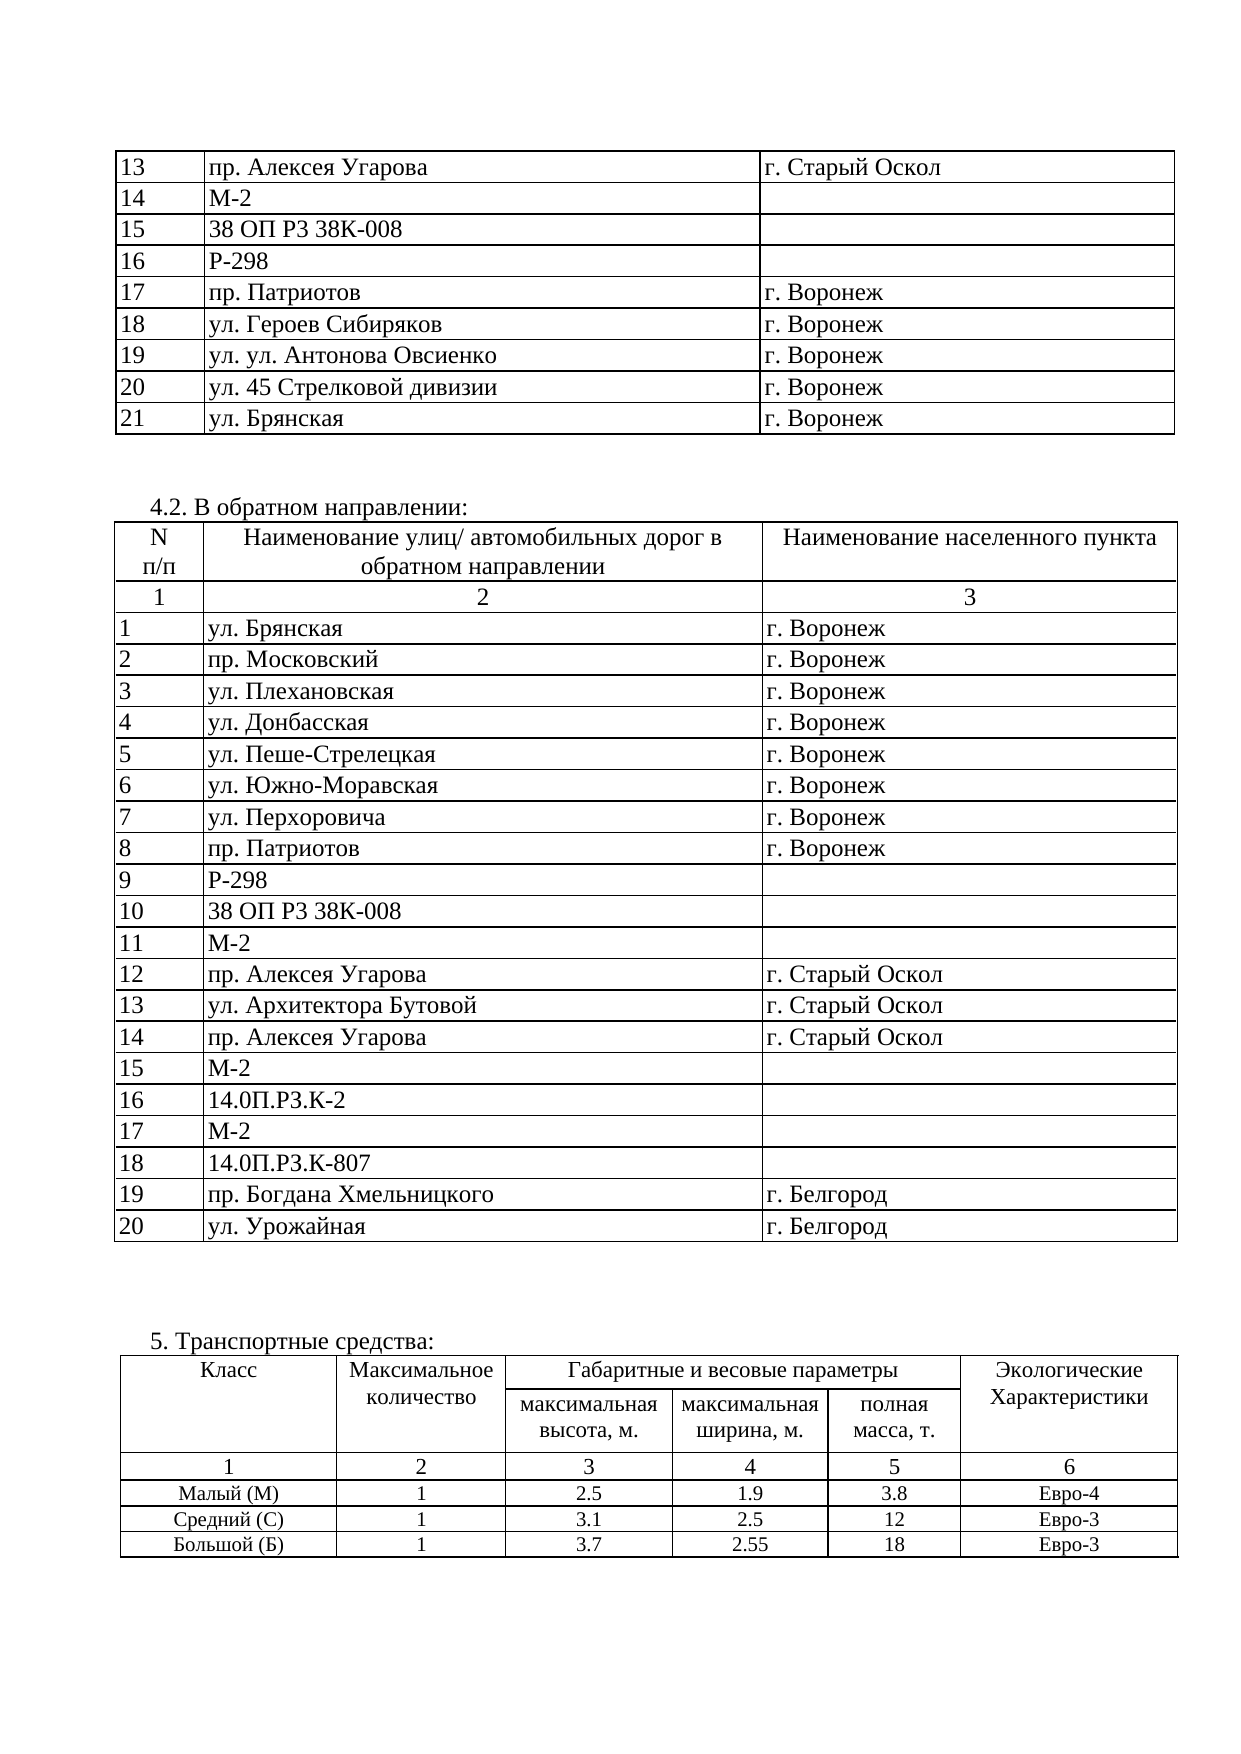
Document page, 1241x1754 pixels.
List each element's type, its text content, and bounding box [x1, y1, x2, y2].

text 5. Транспортные средства: [150, 1326, 1090, 1355]
table_cell 38 ОП Р3 38К-008 [205, 215, 759, 244]
table_cell [763, 863, 1177, 894]
table_cell 18 [115, 1147, 203, 1178]
table_cell [763, 1115, 1177, 1146]
table_cell г. Белгород [763, 1178, 1177, 1209]
table_cell 14.0П.РЗ.К-807 [204, 1148, 762, 1178]
table_cell [763, 1146, 1177, 1178]
table_header Наименование улиц/ автомобильных дорог в обратном направлении [204, 523, 762, 580]
table_cell 3 [115, 675, 203, 706]
table_cell 1 [337, 1481, 505, 1505]
table_cell 3 [763, 580, 1177, 611]
table_cell 1 [115, 581, 203, 611]
table_cell М-2 [205, 183, 759, 213]
table_cell 1.9 [673, 1481, 827, 1505]
table_cell 21 [117, 403, 204, 433]
table_cell 2.5 [506, 1481, 672, 1505]
table_cell г. Воронеж [761, 340, 1174, 370]
table_cell 15 [117, 215, 204, 244]
table_cell г. Старый Оскол [763, 958, 1177, 989]
table_cell Р-298 [204, 865, 762, 894]
table_cell 16 [117, 246, 204, 276]
table_cell 2 [115, 644, 203, 674]
table_cell М-2 [204, 1116, 762, 1146]
table_cell 2.5 [673, 1507, 827, 1531]
table_cell ул. Брянская [204, 613, 762, 643]
table_cell г. Воронеж [763, 674, 1177, 706]
table_cell М-2 [204, 1053, 762, 1083]
table_cell 6 [961, 1453, 1177, 1479]
table_cell г. Воронеж [763, 832, 1177, 863]
table_cell 20 [115, 1210, 203, 1241]
table_cell ул. Перхоровича [204, 802, 762, 832]
table_cell ул. Донбасская [204, 707, 762, 737]
table_cell 14 [117, 183, 204, 213]
table_cell 3 [506, 1453, 672, 1479]
table_cell г. Старый Оскол [761, 152, 1174, 181]
table_cell 3.7 [506, 1532, 672, 1556]
table_cell пр. Богдана Хмельницкого [204, 1179, 762, 1209]
table_cell ул. Брянская [205, 403, 759, 433]
table_cell 10 [115, 896, 203, 926]
table_cell 5 [115, 738, 203, 769]
table_cell Р-298 [205, 246, 759, 276]
table_cell [761, 183, 1174, 213]
table_cell 12 [115, 959, 203, 989]
table_cell [763, 926, 1177, 957]
table_header N п/п [115, 523, 203, 580]
table_cell г. Воронеж [763, 769, 1177, 800]
table_cell пр. Патриотов [205, 277, 759, 307]
table_cell 20 [117, 372, 204, 402]
table_cell г. Воронеж [763, 611, 1177, 643]
table_cell г. Старый Оскол [763, 1020, 1177, 1052]
table_cell [763, 1052, 1177, 1083]
table_cell г. Воронеж [761, 277, 1174, 307]
table_header Класс [121, 1356, 336, 1451]
table_cell 5 [829, 1453, 960, 1479]
table_cell пр. Патриотов [204, 833, 762, 863]
table_cell пр. Алексея Угарова [204, 959, 762, 989]
table_cell пр. Алексея Угарова [204, 1022, 762, 1052]
table_cell 14.0П.РЗ.К-2 [204, 1085, 762, 1115]
table_cell 13 [115, 990, 203, 1020]
table_cell Средний (С) [121, 1507, 336, 1531]
table_cell ул. 45 Стрелковой дивизии [205, 372, 759, 402]
table_cell г. Воронеж [761, 403, 1174, 433]
table_cell 14 [115, 1021, 203, 1052]
table_cell 8 [115, 833, 203, 863]
table_cell 18 [117, 309, 204, 339]
table_cell г. Воронеж [761, 309, 1174, 339]
table_cell Малый (М) [121, 1481, 336, 1505]
table_cell 2 [204, 582, 762, 611]
table_cell ул. Южно-Моравская [204, 770, 762, 800]
table_cell 17 [117, 277, 204, 307]
table_cell ул. Урожайная [204, 1211, 762, 1241]
table_cell 12 [829, 1507, 960, 1531]
table_cell г. Воронеж [763, 643, 1177, 674]
table_cell [761, 215, 1174, 244]
table_cell [763, 895, 1177, 926]
table_cell ул. Плехановская [204, 676, 762, 706]
table_cell 2 [337, 1453, 505, 1479]
table_cell ул. Пеше-Стрелецкая [204, 739, 762, 769]
table_cell 1 [337, 1532, 505, 1556]
table_cell [763, 1083, 1177, 1115]
table_cell 1 [115, 613, 203, 643]
table_cell Евро-4 [961, 1481, 1177, 1505]
table_cell полная масса, т. [829, 1390, 960, 1451]
table_cell Большой (Б) [121, 1532, 336, 1556]
table_cell М-2 [204, 928, 762, 957]
table_cell 9 [115, 864, 203, 894]
table_cell г. Воронеж [763, 737, 1177, 769]
table_cell максимальная высота, м. [506, 1390, 672, 1451]
table_cell 16 [115, 1084, 203, 1115]
table_cell Евро-3 [961, 1532, 1177, 1556]
table_cell 19 [115, 1179, 203, 1209]
table_cell г. Старый Оскол [763, 989, 1177, 1020]
table_cell 2.55 [673, 1532, 827, 1556]
table_cell пр. Московский [204, 645, 762, 674]
table_cell 18 [829, 1532, 960, 1556]
table_cell 15 [115, 1053, 203, 1083]
table_cell г. Воронеж [761, 372, 1174, 402]
table_cell 1 [121, 1453, 336, 1479]
table_cell Евро-3 [961, 1507, 1177, 1531]
table_header Максимальное количество [337, 1356, 505, 1451]
table_cell 3.1 [506, 1507, 672, 1531]
table_cell 6 [115, 770, 203, 800]
table_cell г. Воронеж [763, 800, 1177, 832]
table_header Наименование населенного пункта [763, 523, 1177, 580]
table_cell [761, 246, 1174, 276]
table_cell пр. Алексея Угарова [205, 152, 759, 181]
table_cell максимальная ширина, м. [673, 1390, 827, 1451]
table_cell 3.8 [829, 1481, 960, 1505]
table_cell 11 [115, 927, 203, 957]
table_header Габаритные и весовые параметры [506, 1356, 960, 1388]
table_cell 4 [673, 1453, 827, 1479]
table_cell 13 [117, 152, 204, 181]
table_cell ул. Героев Сибиряков [205, 309, 759, 339]
table_cell 7 [115, 801, 203, 832]
table_cell г. Белгород [763, 1209, 1177, 1241]
table_cell 1 [337, 1507, 505, 1531]
table_header Экологические Характеристики [961, 1356, 1177, 1451]
table_cell 17 [115, 1116, 203, 1146]
table_cell 19 [117, 340, 204, 370]
table_cell ул. ул. Антонова Овсиенко [205, 340, 759, 370]
table_cell г. Воронеж [763, 706, 1177, 737]
table_cell ул. Архитектора Бутовой [204, 991, 762, 1020]
text 4.2. В обратном направлении: [150, 492, 1090, 521]
table_cell 38 ОП Р3 38К-008 [204, 896, 762, 926]
table_cell 4 [115, 707, 203, 737]
